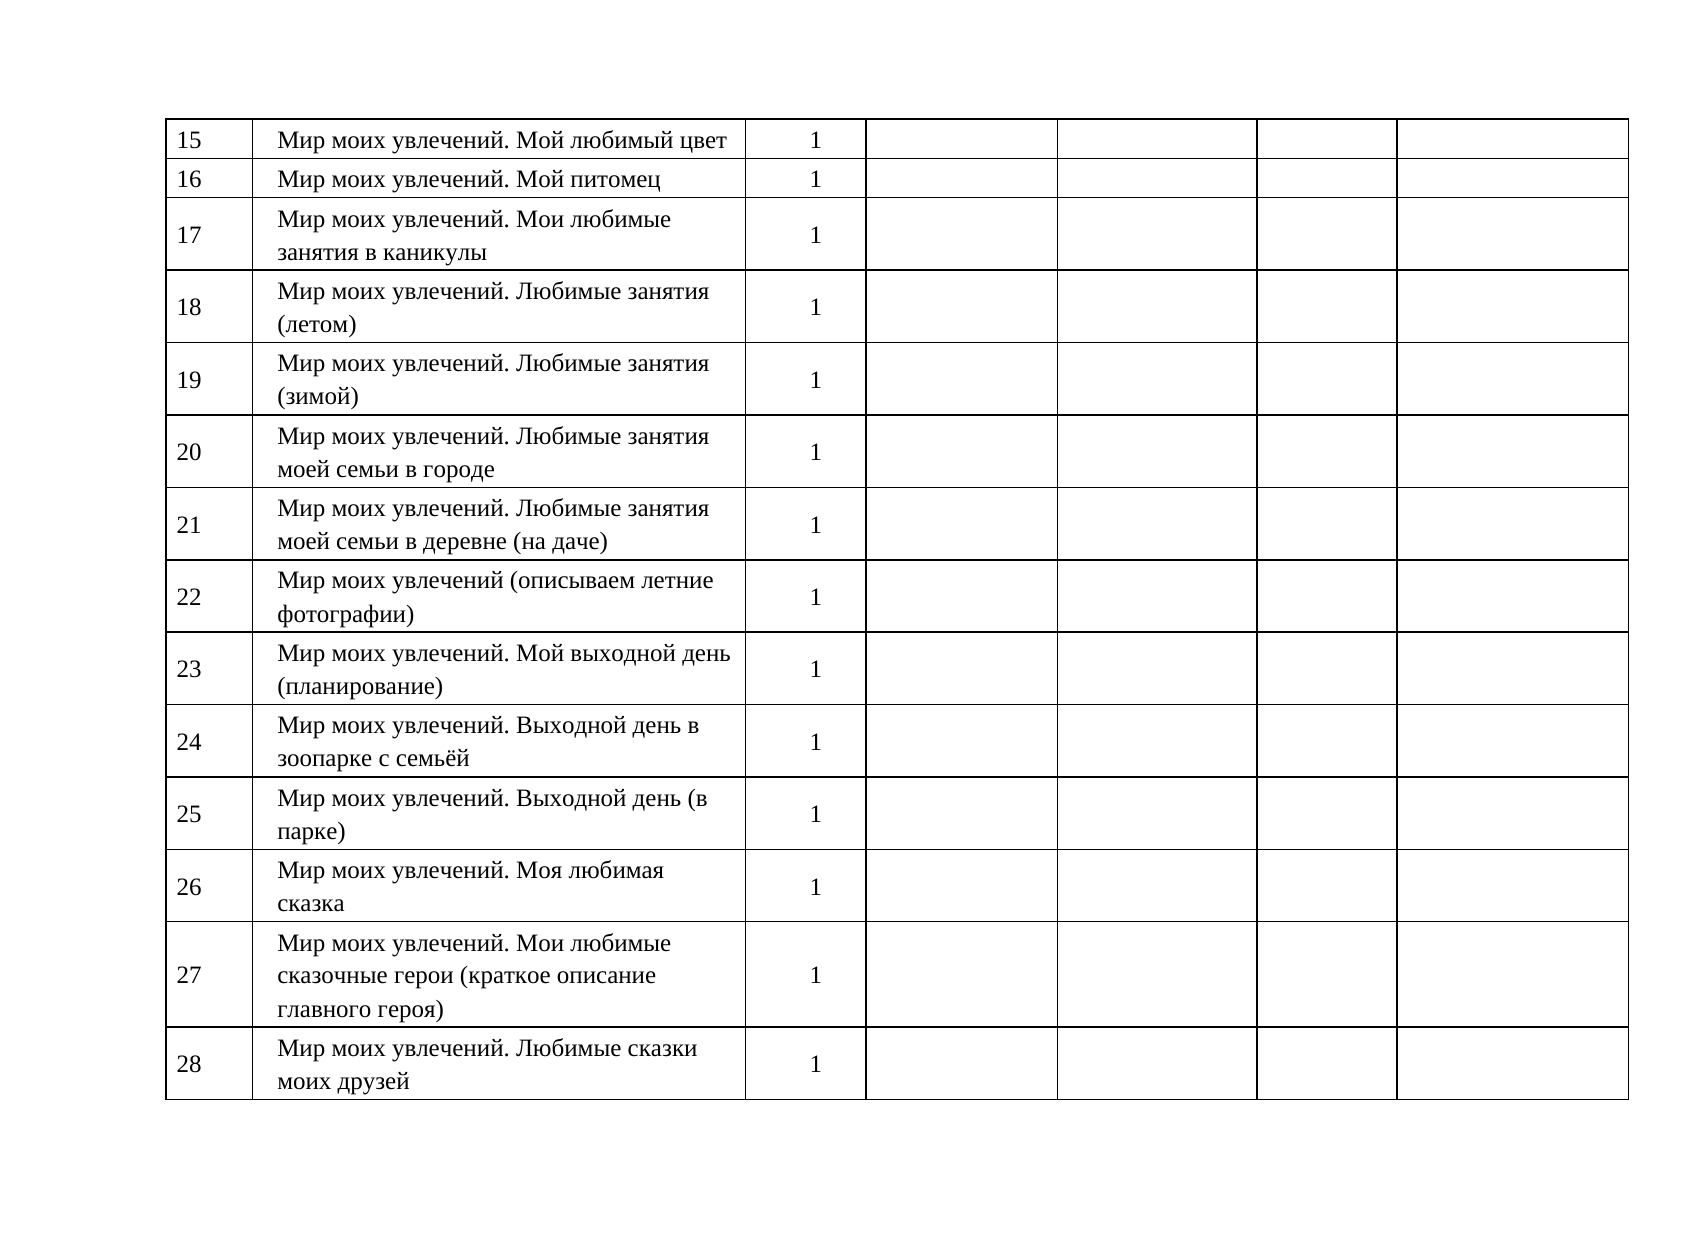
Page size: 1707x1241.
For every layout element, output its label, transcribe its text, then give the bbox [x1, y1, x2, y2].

table_cell [1258, 561, 1396, 631]
table_cell 19 [167, 343, 252, 414]
table_cell [1058, 271, 1256, 342]
table_cell [867, 271, 1057, 342]
table_cell [867, 120, 1057, 157]
table_cell 23 [167, 633, 252, 704]
table_cell [1058, 198, 1256, 269]
table_cell Мир моих увлечений. Выходной день (в парке) [253, 778, 745, 848]
table_cell [1398, 488, 1628, 559]
table_cell [1058, 778, 1256, 848]
table_cell 28 [167, 1028, 252, 1099]
table_cell [867, 343, 1057, 414]
table_cell 26 [167, 850, 252, 921]
table_cell 1 [746, 343, 865, 414]
table_cell [1258, 1028, 1396, 1099]
table_cell 25 [167, 778, 252, 848]
table_cell Мир моих увлечений. Мой питомец [253, 159, 745, 197]
table_cell [1398, 561, 1628, 631]
table_cell Мир моих увлечений. Любимые занятия моей семьи в деревне (на даче) [253, 488, 745, 559]
table_cell Мир моих увлечений. Любимые сказки моих друзей [253, 1028, 745, 1099]
table_cell Мир моих увлечений. Моя любимая сказка [253, 850, 745, 921]
table_cell 1 [746, 120, 865, 157]
table_cell [867, 1028, 1057, 1099]
table_cell [867, 922, 1057, 1026]
table_cell Мир моих увлечений. Любимые занятия (летом) [253, 271, 745, 342]
table_cell Мир моих увлечений. Мои любимые занятия в каникулы [253, 198, 745, 269]
table_cell 1 [746, 488, 865, 559]
table_cell [1258, 271, 1396, 342]
table_cell [1058, 159, 1256, 197]
table_cell 1 [746, 159, 865, 197]
table_cell 1 [746, 198, 865, 269]
table_cell 1 [746, 850, 865, 921]
table_cell [867, 561, 1057, 631]
table_cell [1398, 120, 1628, 157]
table_cell Мир моих увлечений. Любимые занятия (зимой) [253, 343, 745, 414]
table_cell [1058, 633, 1256, 704]
table_cell 24 [167, 705, 252, 776]
table_cell 1 [746, 778, 865, 848]
table_cell [1058, 488, 1256, 559]
table_cell [867, 705, 1057, 776]
table_cell [1398, 416, 1628, 486]
table_cell 27 [167, 922, 252, 1026]
table_cell [1398, 922, 1628, 1026]
table_cell [1398, 705, 1628, 776]
table_cell [867, 159, 1057, 197]
table_cell [1058, 705, 1256, 776]
table_cell [1258, 198, 1396, 269]
table_cell 1 [746, 561, 865, 631]
table_cell 18 [167, 271, 252, 342]
table_cell [1058, 120, 1256, 157]
table_cell [1258, 778, 1396, 848]
table_cell [1258, 633, 1396, 704]
table_cell [867, 778, 1057, 848]
table_cell Мир моих увлечений. Любимые занятия моей семьи в городе [253, 416, 745, 486]
table_cell [867, 633, 1057, 704]
table_cell 1 [746, 705, 865, 776]
table_cell [1258, 343, 1396, 414]
table_cell [1058, 850, 1256, 921]
table_cell [867, 416, 1057, 486]
table_cell [1058, 343, 1256, 414]
table_cell Мир моих увлечений. Выходной день в зоопарке с семьёй [253, 705, 745, 776]
table_cell 21 [167, 488, 252, 559]
table_cell Мир моих увлечений. Мои любимые сказочные герои (краткое описание главного героя) [253, 922, 745, 1026]
table_cell [1058, 416, 1256, 486]
table_cell [1258, 120, 1396, 157]
table_cell [1398, 1028, 1628, 1099]
table_cell [1398, 343, 1628, 414]
table_cell Мир моих увлечений. Мой любимый цвет [253, 120, 745, 157]
table_cell [1058, 561, 1256, 631]
table_cell [1258, 705, 1396, 776]
table_cell 1 [746, 633, 865, 704]
table_cell 1 [746, 922, 865, 1026]
table_cell 20 [167, 416, 252, 486]
table_cell Мир моих увлечений (описываем летние фотографии) [253, 561, 745, 631]
table_cell [1398, 778, 1628, 848]
table_cell [1398, 633, 1628, 704]
table_cell [1058, 1028, 1256, 1099]
table_cell [1258, 488, 1396, 559]
table_cell [1258, 416, 1396, 486]
table_cell [867, 850, 1057, 921]
table_cell [867, 488, 1057, 559]
table_cell 1 [746, 416, 865, 486]
table_cell [1398, 850, 1628, 921]
table_cell [1258, 850, 1396, 921]
table_cell [1258, 922, 1396, 1026]
table_cell [1398, 198, 1628, 269]
table_cell 1 [746, 271, 865, 342]
table_cell 22 [167, 561, 252, 631]
table_cell [1058, 922, 1256, 1026]
table_cell 16 [167, 159, 252, 197]
table_cell 17 [167, 198, 252, 269]
table_cell [1398, 159, 1628, 197]
table_cell [1258, 159, 1396, 197]
table_cell [1398, 271, 1628, 342]
table_cell [867, 198, 1057, 269]
table_cell Мир моих увлечений. Мой выходной день (планирование) [253, 633, 745, 704]
table_cell 1 [746, 1028, 865, 1099]
table_cell 15 [167, 120, 252, 157]
